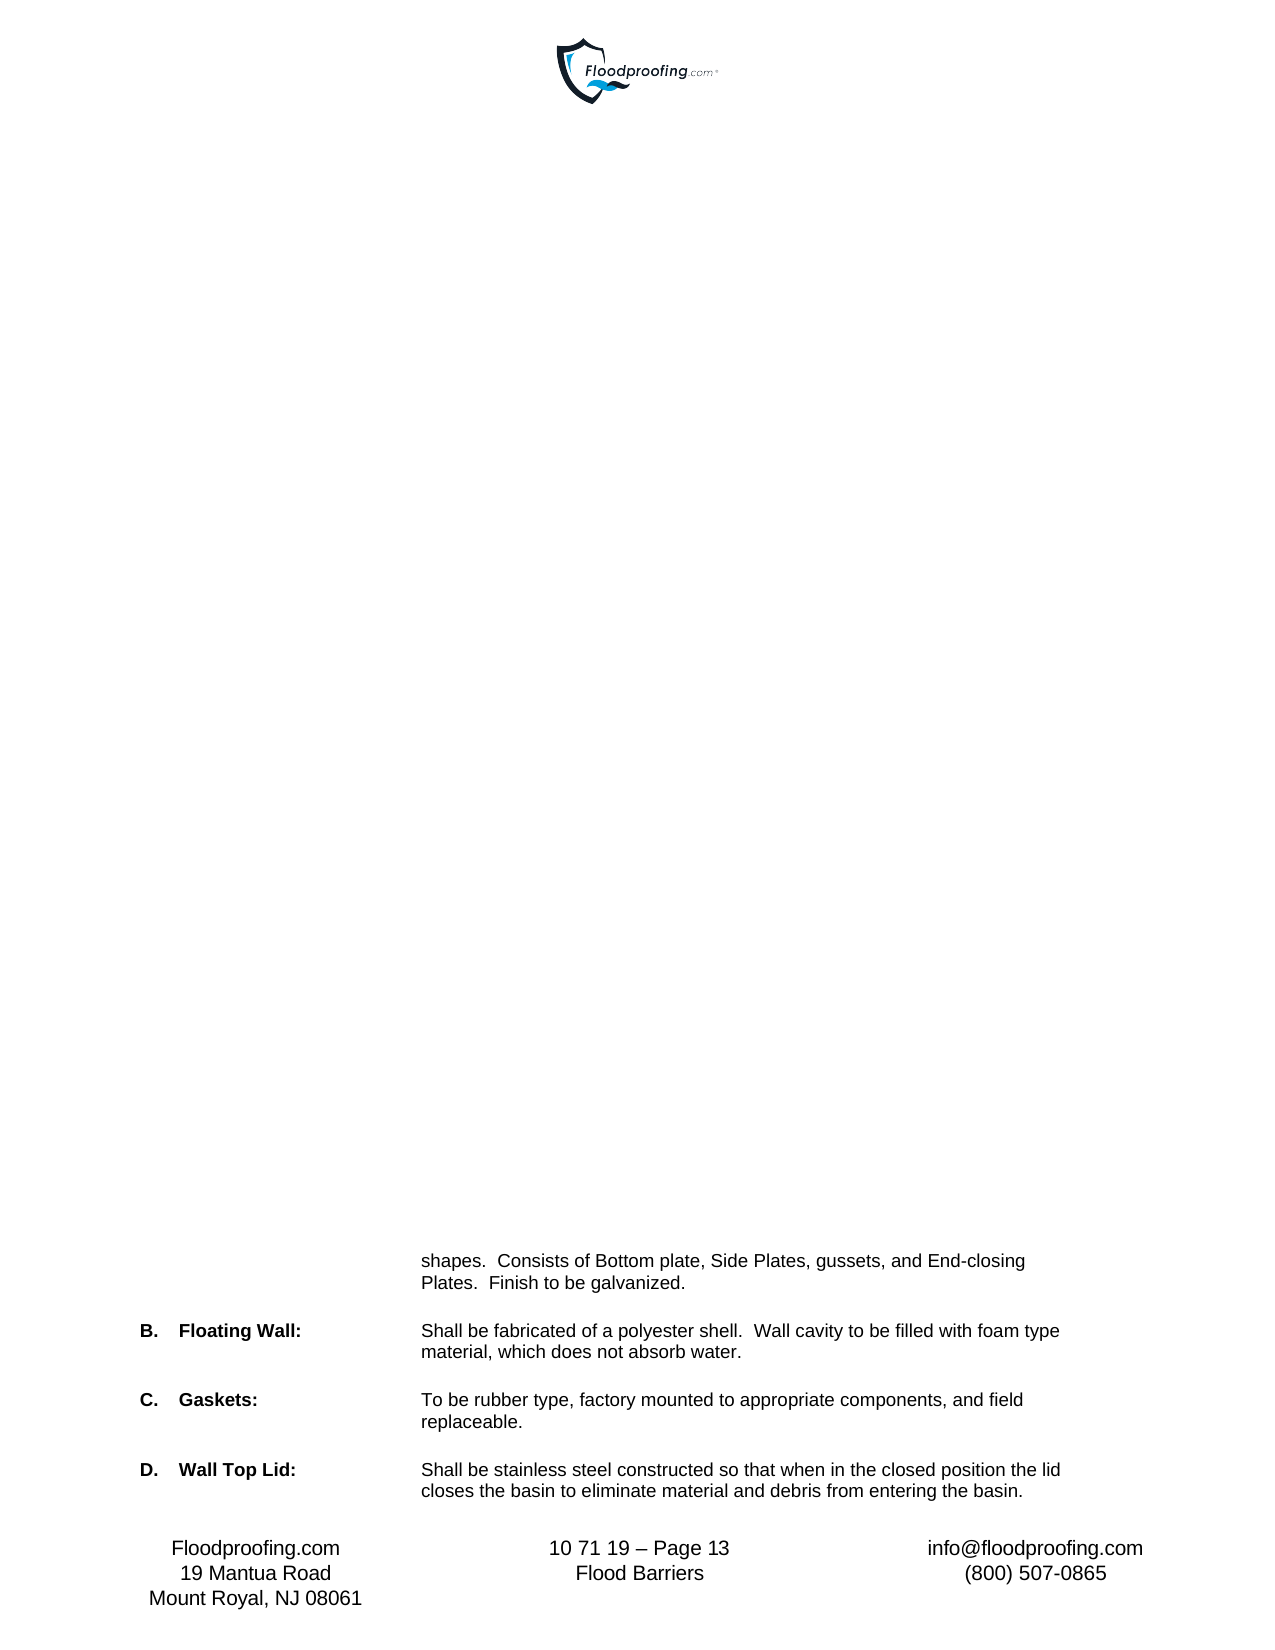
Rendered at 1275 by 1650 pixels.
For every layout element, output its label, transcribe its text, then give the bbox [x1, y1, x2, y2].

text D. Wall Top Lid: Shall be stainless steel constructed so that when in the closed position the lid [139, 1458, 1137, 1480]
text C. Gaskets: To be rubber type, factory mounted to appropriate components, and field [139, 1389, 1137, 1410]
text replaceable. [139, 1410, 1137, 1458]
text material, which does not absorb water. [139, 1341, 1137, 1389]
text B. Floating Wall: Shall be fabricated of a polyester shell. Wall cavity to be filled with foam type [139, 1319, 1137, 1341]
picture [551, 33, 724, 109]
text shapes. Consists of Bottom plate, Side Plates, gussets, and End-closing Plates. Finish to be galvanized. [421, 1250, 1137, 1319]
text closes the basin to eliminate material and debris from entering the basin. [139, 1480, 1137, 1528]
